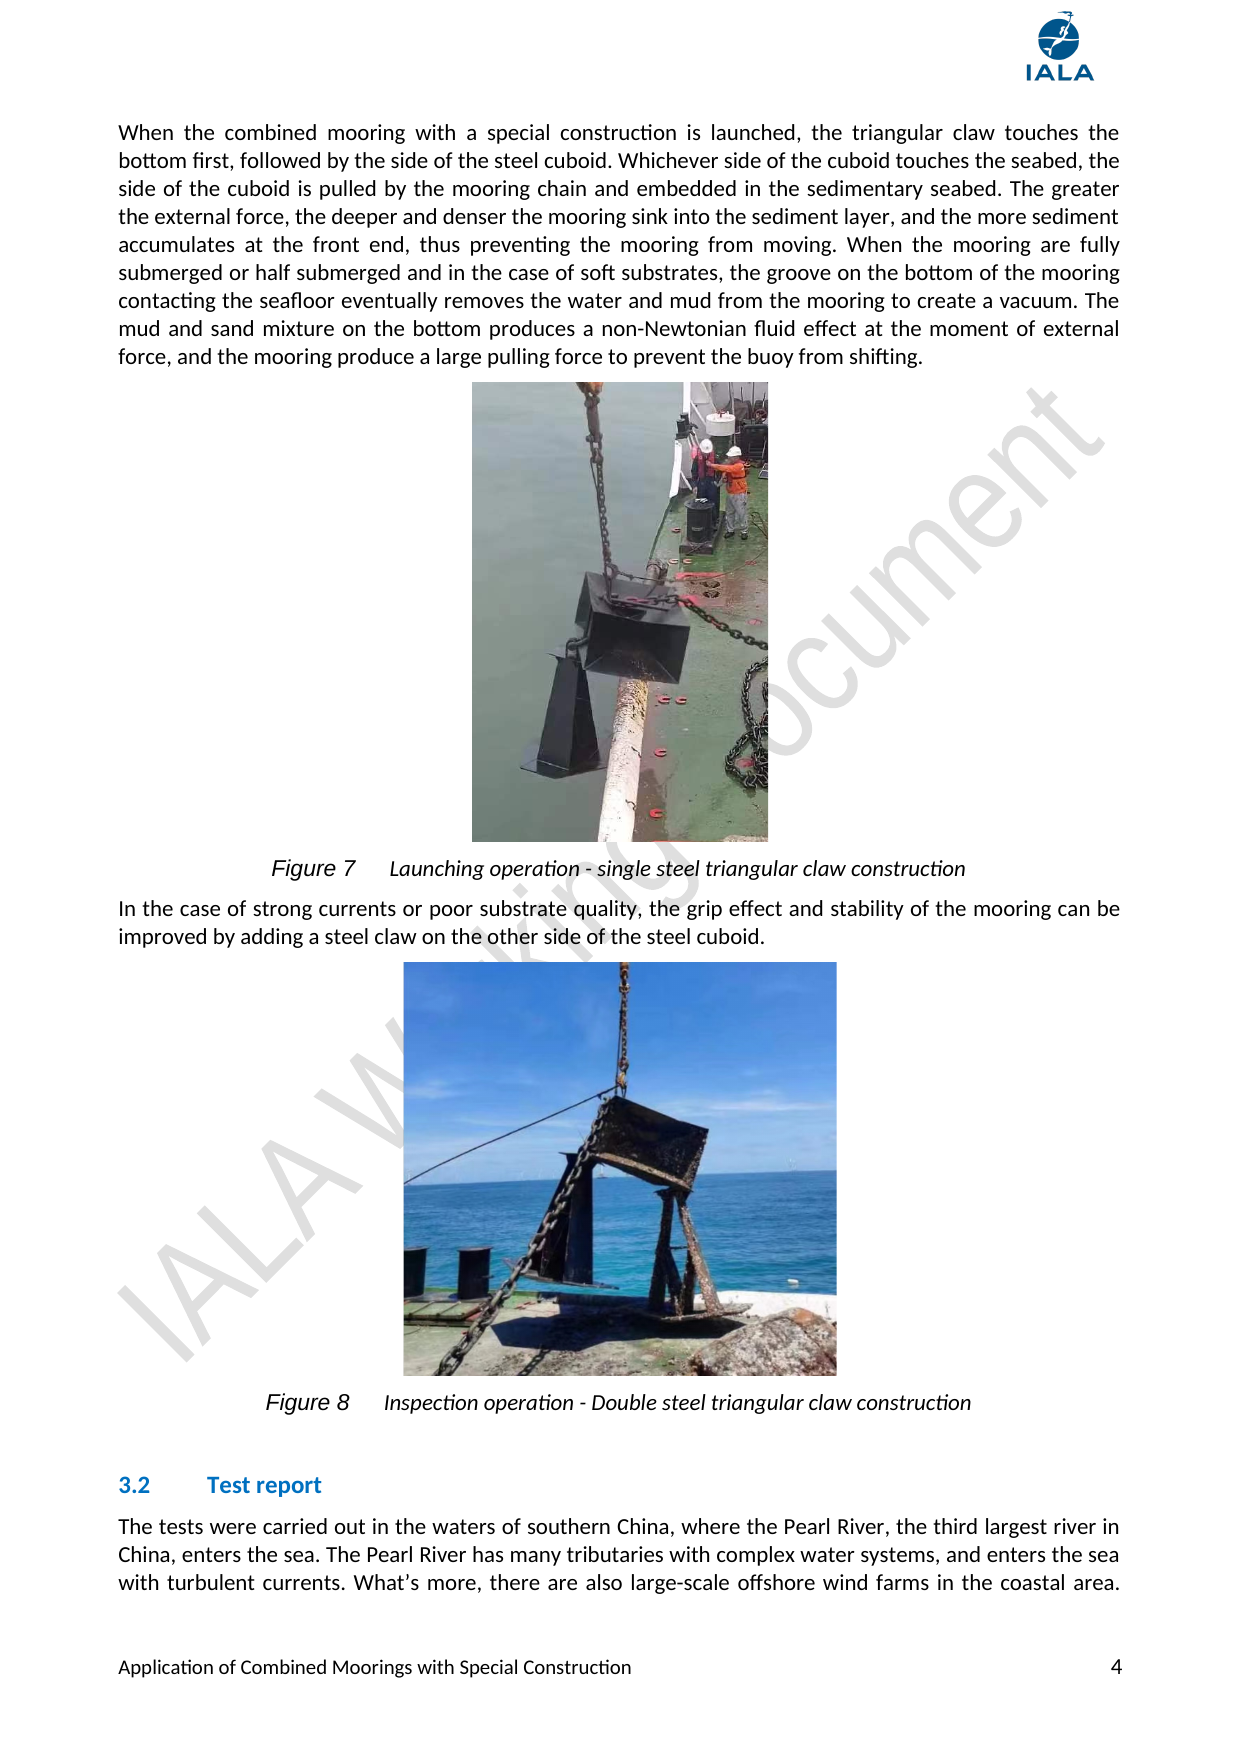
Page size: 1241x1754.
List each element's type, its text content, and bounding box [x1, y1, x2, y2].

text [118, 1512, 1122, 1596]
picture [1011, 3, 1106, 96]
picture [403, 962, 837, 1376]
text In the case of strong currents or poor substrate quality, the grip effect and stability of the mooring can be improved by adding a steel claw on the other side of the steel cuboid. [118, 894, 1122, 950]
picture [472, 382, 769, 842]
text Launching operation - single steel triangular claw construction [118, 854, 1122, 882]
text When the combined mooring with a special construction is launched, the triangular claw touches the bottom first, followed by the side of the steel cuboid. Whichever side of the cuboid touches the seabed, the side of the cuboid is pulled by the mooring chain and embedded in the sedimentary seabed. The greater the external force, the deeper and denser the mooring sink into the sediment layer, and the more sediment accumulates at the front end, thus preventing the mooring from moving. When the mooring are fully submerged or half submerged and in the case of soft substrates, the groove on the bottom of the mooring contacting the seafloor eventually removes the water and mud from the mooring to create a vacuum. The mud and sand mixture on the bottom produces a non-Newtonian fluid effect at the moment of external force, and the mooring produce a large pulling force to prevent the buoy from shifting. [118, 118, 1122, 370]
text Inspection operation - Double steel triangular claw construction [118, 1388, 1122, 1416]
subtitle Test report [118, 1469, 1122, 1499]
